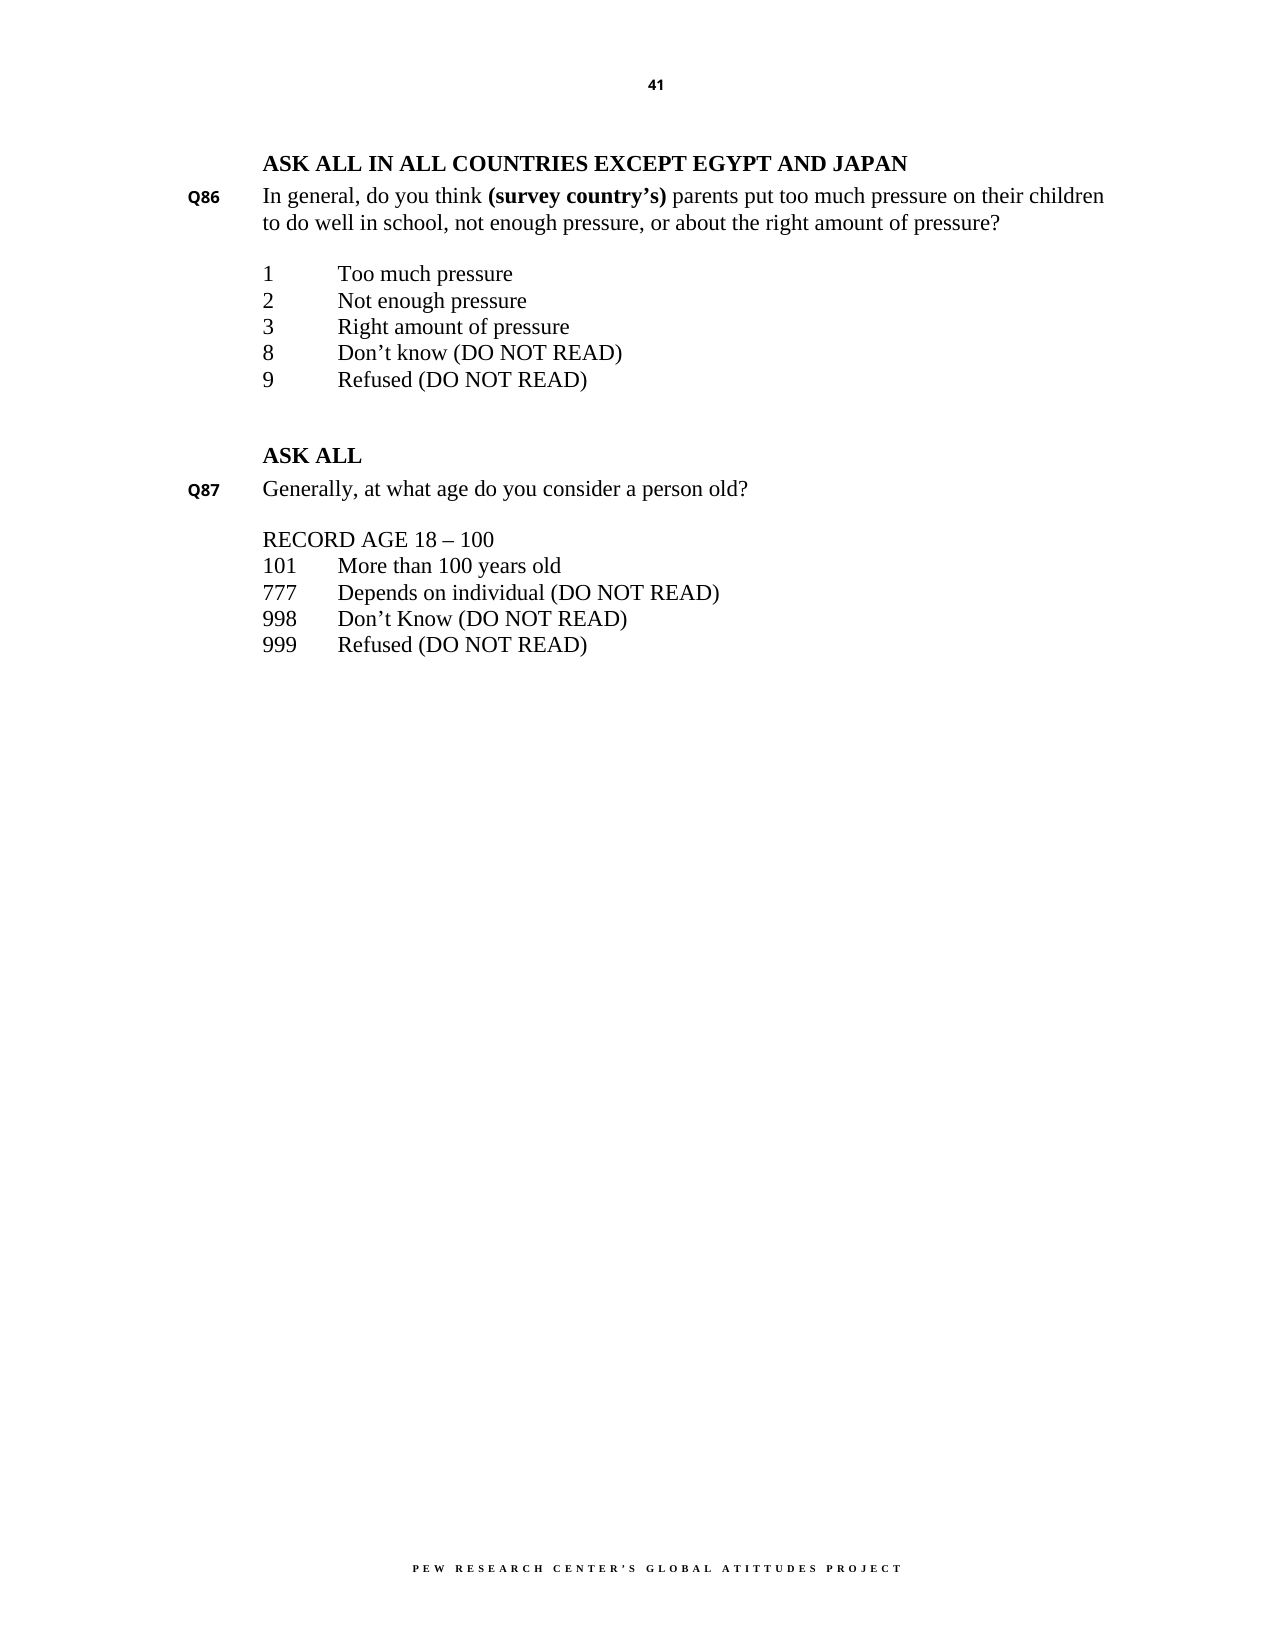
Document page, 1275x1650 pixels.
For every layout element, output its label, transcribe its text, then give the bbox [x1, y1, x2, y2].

text Q86 In general, do you think (survey country’s) parents put too much pressure on their children to do well in school, not enough pressure, or about the right amount of pressure? [187, 183, 1125, 235]
text 998 Don’t Know (DO NOT READ) [262, 605, 1125, 631]
text 9 Refused (DO NOT READ) [262, 366, 1125, 392]
text 999 Refused (DO NOT READ) [262, 631, 1125, 658]
text 8 Don’t know (DO NOT READ) [262, 339, 1125, 366]
text 777 Depends on individual (DO NOT READ) [262, 579, 1125, 605]
text 101 More than 100 years old [262, 552, 1125, 579]
text 1 Too much pressure [262, 260, 1125, 287]
text ASK ALL [262, 442, 1125, 468]
text 2 Not enough pressure [262, 287, 1125, 313]
text Q87 Generally, at what age do you consider a person old? [187, 475, 1125, 501]
text 3 Right amount of pressure [262, 313, 1125, 339]
text RECORD AGE 18 – 100 [262, 526, 1125, 552]
text ASK ALL IN ALL COUNTRIES EXCEPT EGYPT AND JAPAN [262, 150, 1125, 176]
